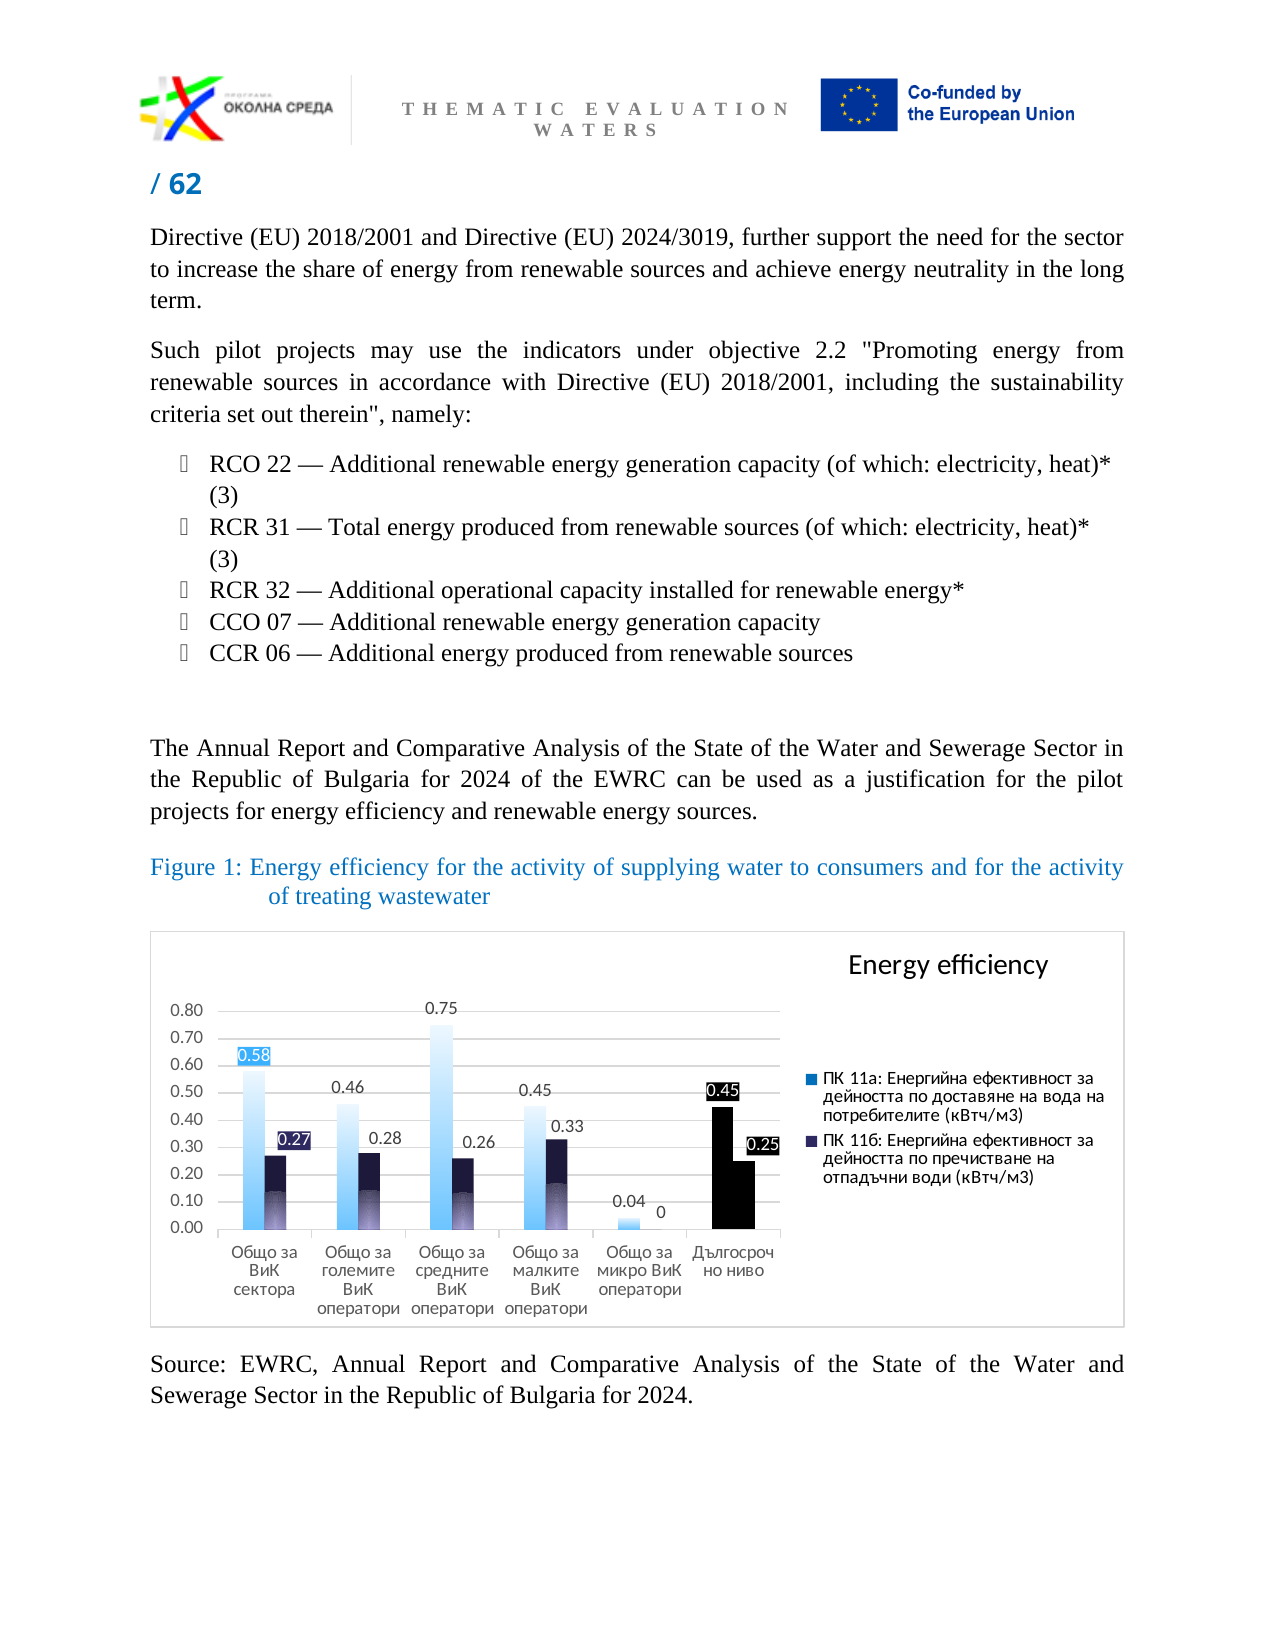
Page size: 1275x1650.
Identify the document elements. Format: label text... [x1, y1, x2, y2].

text CCR 06 — Additional energy produced from renewable sources [179, 638, 1125, 667]
picture [123, 75, 353, 145]
picture [817, 75, 1077, 135]
text Such pilot projects may use the indicators under objective 2.2 "Promoting energy from renewable sources in accordance with Directive (EU) 2018/2001, including the sustainability criteria set out therein", namely: [150, 336, 1125, 427]
text The Annual Report and Comparative Analysis of the State of the Water and Sewerage Sector in the Republic of Bulgaria for 2024 of the EWRC can be used as a justification for the pilot projects for energy efficiency and renewable energy sources. [150, 733, 1125, 824]
text RCR 31 — Total energy produced from renewable sources (of which: electricity, heat)* (3) [179, 512, 1125, 572]
text RCR 32 — Additional operational capacity installed for renewable energy* [179, 575, 1125, 604]
text RCO 22 — Additional renewable energy generation capacity (of which: electricity, heat)* (3) [179, 449, 1125, 509]
text Figure 1 : Energy efficiency for the activity of supplying water to consumers and for the activity of treating wastewater [150, 852, 1125, 910]
text Source: EWRC, Annual Report and Comparative Analysis of the State of the Water and Sewerage Sector in the Republic of Bulgaria for 2024. [150, 1349, 1125, 1409]
text CCO 07 — Additional renewable energy generation capacity [179, 607, 1125, 636]
